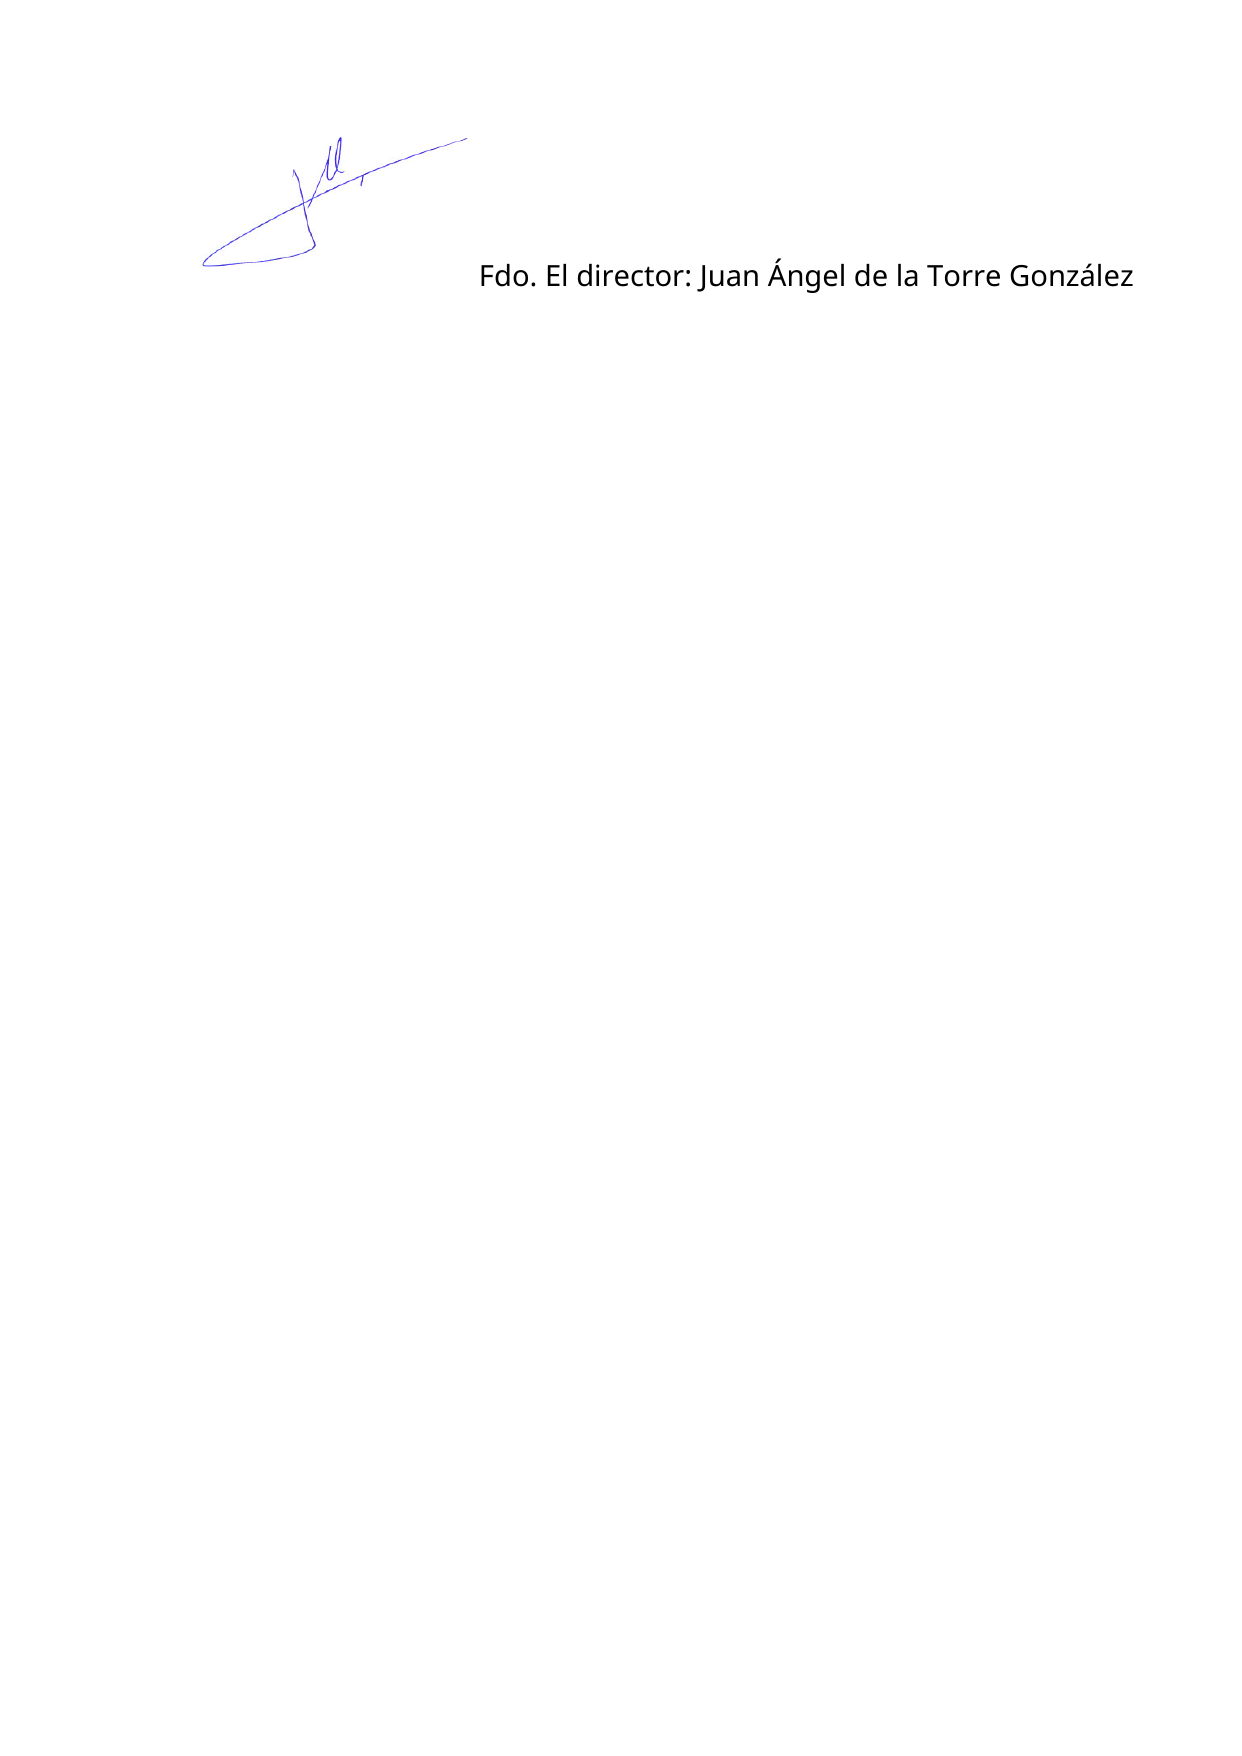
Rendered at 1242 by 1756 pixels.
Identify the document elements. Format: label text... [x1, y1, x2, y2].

text Fdo. El director: Juan Ángel de la Torre González [192, 129, 1154, 295]
